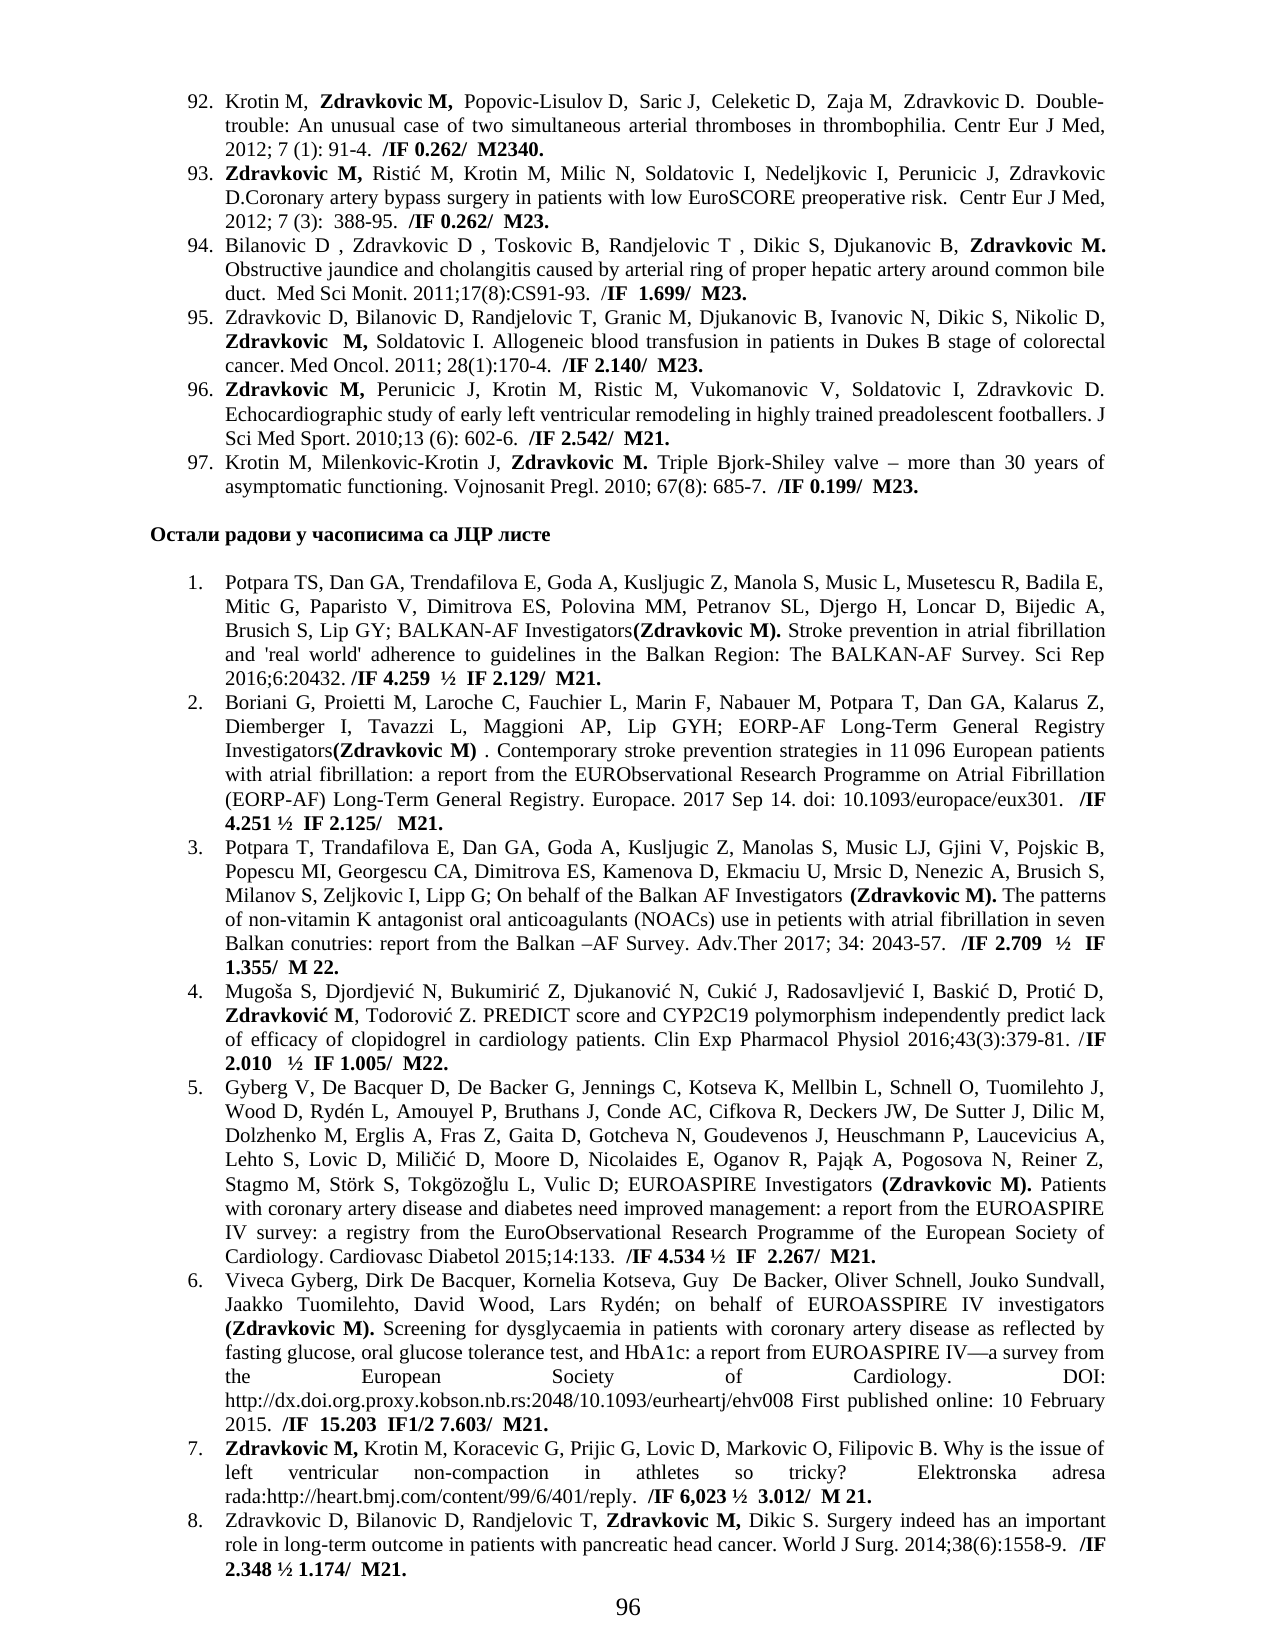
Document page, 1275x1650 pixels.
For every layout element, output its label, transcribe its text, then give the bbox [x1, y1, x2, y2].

list Mugoša S, Djordjević N, Bukumirić Z, Djukanović N, Cukić J, Radosavljević I, Baskić D, Protić D, Zdravković M, Todorović Z. PREDICT score and CYP2C19 polymorphism independently predict lack of efficacy of clopidogrel in cardiology patients. Clin Exp Pharmacol Physiol 2016;43(3):379-81. /IF 2.010 ½ IF 1.005/ M22. [187, 979, 1106, 1075]
list Bilanovic D , Zdravkovic D , Toskovic B, Randjelovic T , Dikic S, Djukanovic B, Zdravkovic M. Obstructive jaundice and cholangitis caused by arterial ring of proper hepatic artery around common bile duct. Med Sci Monit. 2011;17(8):CS91-93. /IF 1.699/ M23. [187, 233, 1106, 305]
list Krotin M, Zdravkovic M, Popovic-Lisulov D, Saric J, Celeketic D, Zaja M, Zdravkovic D. Double-trouble: An unusual case of two simultaneous arterial thromboses in thrombophilia. Centr Eur J Med, 2012; 7 (1): 91-4. /IF 0.262/ M2340. [187, 89, 1106, 161]
list Zdravkovic D, Bilanovic D, Randjelovic T, Zdravkovic M, Dikic S. Surgery indeed has an important role in long-term outcome in patients with pancreatic head cancer. World J Surg. 2014;38(6):1558-9. /IF 2.348 ½ 1.174/ M21. [187, 1508, 1106, 1581]
list Gyberg V, De Bacquer D, De Backer G, Jennings C, Kotseva K, Mellbin L, Schnell O, Tuomilehto J, Wood D, Rydén L, Amouyel P, Bruthans J, Conde AC, Cifkova R, Deckers JW, De Sutter J, Dilic M, Dolzhenko M, Erglis A, Fras Z, Gaita D, Gotcheva N, Goudevenos J, Heuschmann P, Laucevicius A, Lehto S, Lovic D, Miličić D, Moore D, Nicolaides E, Oganov R, Pająk A, Pogosova N, Reiner Z, Stagmo M, Störk S, Tokgözoğlu L, Vulic D; EUROASPIRE Investigators (Zdravkovic M). Patients with coronary artery disease and diabetes need improved management: a report from the EUROASPIRE IV survey: a registry from the EuroObservational Research Programme of the European Society of Cardiology. Cardiovasc Diabetol 2015;14:133. /IF 4.534 ½ IF 2.267/ M21. [187, 1075, 1106, 1268]
list Zdravkovic M, Krotin M, Koracevic G, Prijic G, Lovic D, Markovic O, Filipovic B. Why is the issue of left ventricular non-compaction in athletes so tricky? Elektronska adresa rada:http://heart.bmj.com/content/99/6/401/reply. /IF 6,023 ½ 3.012/ M 21. [187, 1436, 1106, 1508]
list Zdravkovic D, Bilanovic D, Randjelovic T, Granic M, Djukanovic B, Ivanovic N, Dikic S, Nikolic D, Zdravkovic M, Soldatovic I. Allogeneic blood transfusion in patients in Dukes B stage of colorectal cancer. Med Oncol. 2011; 28(1):170-4. /IF 2.140/ M23. [187, 305, 1106, 377]
list Potpara T, Trandafilova E, Dan GA, Goda A, Kusljugic Z, Manolas S, Music LJ, Gjini V, Pojskic B, Popescu MI, Georgescu CA, Dimitrova ES, Kamenova D, Ekmaciu U, Mrsic D, Nenezic A, Brusich S, Milanov S, Zeljkovic I, Lipp G; On behalf of the Balkan AF Investigators (Zdravkovic M). The patterns of non-vitamin K antagonist oral anticoagulants (NOACs) use in petients with atrial fibrillation in seven Balkan conutries: report from the Balkan –AF Survey. Adv.Ther 2017; 34: 2043-57. /IF 2.709 ½ IF 1.355/ M 22. [187, 834, 1106, 979]
list Potpara TS, Dan GA, Trendafilova E, Goda A, Kusljugic Z, Manola S, Music L, Musetescu R, Badila E, Mitic G, Paparisto V, Dimitrova ES, Polovina MM, Petranov SL, Djergo H, Loncar D, Bijedic A, Brusich S, Lip GY; BALKAN-AF Investigators(Zdravkovic M). Stroke prevention in atrial fibrillation and 'real world' adherence to guidelines in the Balkan Region: The BALKAN-AF Survey. Sci Rep 2016;6:20432. /IF 4.259 ½ IF 2.129/ M21. [187, 570, 1106, 690]
text Остали радови у часописима са ЈЦР листе [150, 522, 1106, 546]
list Boriani G, Proietti M, Laroche C, Fauchier L, Marin F, Nabauer M, Potpara T, Dan GA, Kalarus Z, Diemberger I, Tavazzi L, Maggioni AP, Lip GYH; EORP-AF Long-Term General Registry Investigators(Zdravkovic M) . Contemporary stroke prevention strategies in 11 096 European patients with atrial fibrillation: a report from the EURObservational Research Programme on Atrial Fibrillation (EORP-AF) Long-Term General Registry. Europace. 2017 Sep 14. doi: 10.1093/europace/eux301. /IF 4.251 ½ IF 2.125/ M21. [187, 690, 1106, 834]
list Zdravkovic M, Ristić M, Krotin M, Milic N, Soldatovic I, Nedeljkovic I, Perunicic J, Zdravkovic D.Coronary artery bypass surgery in patients with low EuroSCORE preoperative risk. Centr Eur J Med, 2012; 7 (3): 388-95. /IF 0.262/ M23. [187, 161, 1106, 233]
list Viveca Gyberg, Dirk De Bacquer, Kornelia Kotseva, Guy De Backer, Oliver Schnell, Jouko Sundvall, Jaakko Tuomilehto, David Wood, Lars Rydén; on behalf of EUROASSPIRE IV investigators (Zdravkovic M). Screening for dysglycaemia in patients with coronary artery disease as reflected by fasting glucose, oral glucose tolerance test, and HbA1c: a report from EUROASPIRE IV—a survey from the European Society of Cardiology. DOI: http://dx.doi.org.proxy.kobson.nb.rs:2048/10.1093/eurheartj/ehv008 First published online: 10 February 2015. /IF 15.203 IF1/2 7.603/ M21. [187, 1268, 1106, 1436]
list Zdravkovic M, Perunicic J, Krotin M, Ristic M, Vukomanovic V, Soldatovic I, Zdravkovic D. Echocardiographic study of early left ventricular remodeling in highly trained preadolescent footballers. J Sci Med Sport. 2010;13 (6): 602-6. /IF 2.542/ M21. [187, 377, 1106, 449]
list Krotin M, Milenkovic-Krotin J, Zdravkovic M. Triple Bjork-Shiley valve – more than 30 years of asymptomatic functioning. Vojnosanit Pregl. 2010; 67(8): 685-7. /IF 0.199/ M23. [187, 449, 1106, 498]
